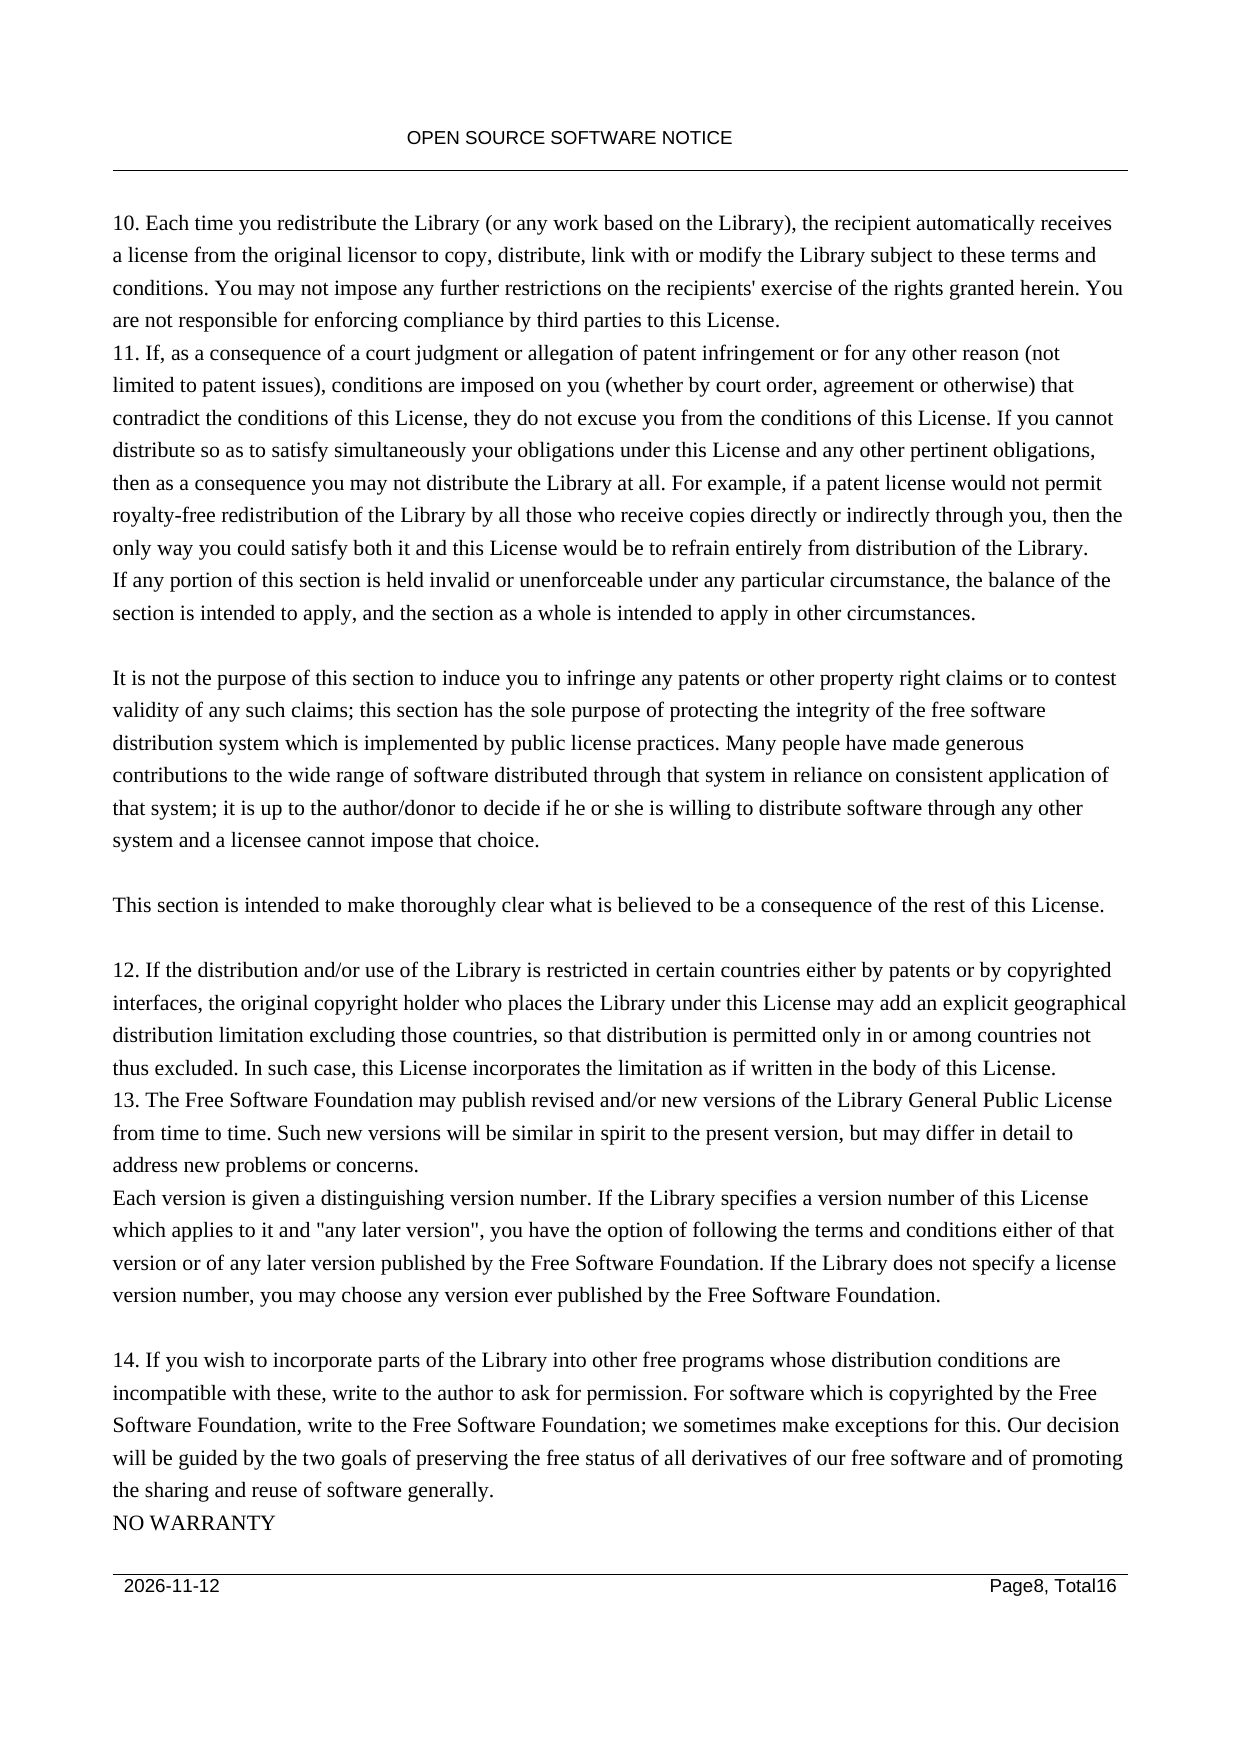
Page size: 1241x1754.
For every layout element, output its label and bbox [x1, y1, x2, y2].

text [112, 206, 1128, 1539]
